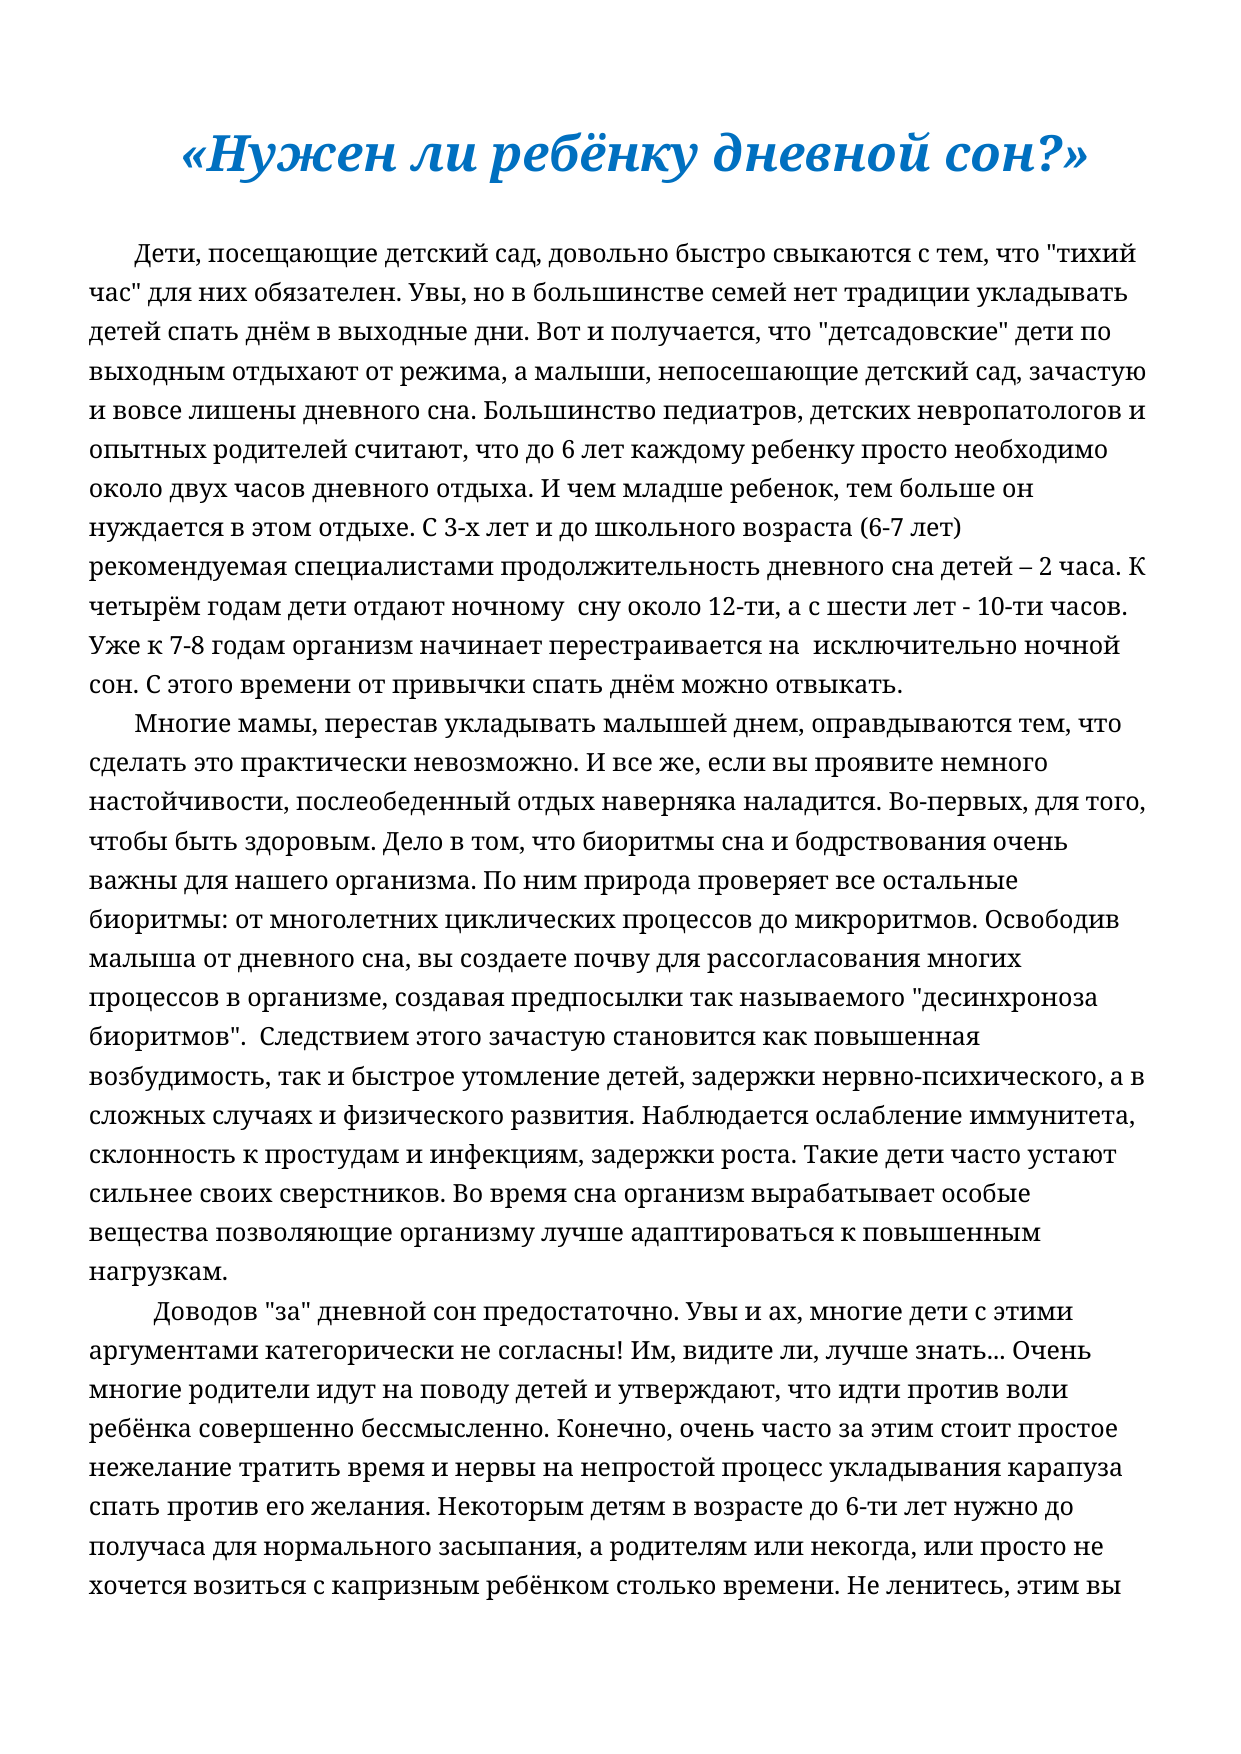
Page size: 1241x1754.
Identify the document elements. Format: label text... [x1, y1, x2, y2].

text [89, 1293, 1152, 1601]
text Дети, посещающие детский сад, довольно быстро свыкаются с тем, что "тихий час" для них обязателен. Увы, но в большинстве семей нет традиции укладывать детей спать днём в выходные дни. Вот и получается, что "детсадовские" дети по выходным отдыхают от режима, а малыши, непосешающие детский сад, зачастую и вовсе лишены дневного сна. Большинство педиатров, детских невропатологов и опытных родителей считают, что до 6 лет каждому ребенку просто необходимо около двух часов дневного отдыха. И чем младше ребенок, тем больше он нуждается в этом отдыхе. С 3-х лет и до школьного возраста (6-7 лет) рекомендуемая специалистами продолжительность дневного сна детей – 2 часа. К четырём годам дети отдают ночному сну около 12-ти, а с шести лет - 10-ти часов. Уже к 7-8 годам организм начинает перестраивается на исключительно ночной сон. С этого времени от привычки спать днём можно отвыкать. [89, 236, 1152, 701]
text Многие мамы, перестав укладывать малышей днем, оправдываются тем, что сделать это практически невозможно. И все же, если вы проявите немного настойчивости, послеобеденный отдых наверняка наладится. Во-первых, для того, чтобы быть здоровым. Дело в том, что биоритмы сна и бодрствования очень важны для нашего организма. По ним природа проверяет все остальные биоритмы: от многолетних циклических процессов до микроритмов. Освободив малыша от дневного сна, вы создаете почву для рассогласования многих процессов в организме, создавая предпосылки так называемого "десинхроноза биоритмов". Следствием этого зачастую становится как повышенная возбудимость, так и быстрое утомление детей, задержки нервно-психического, а в сложных случаях и физического развития. Наблюдается ослабление иммунитета, склонность к простудам и инфекциям, задержки роста. Такие дети часто устают сильнее своих сверстников. Во время сна организм вырабатывает особые вещества позволяющие организму лучше адаптироваться к повышенным нагрузкам. [89, 706, 1152, 1288]
text «Нужен ли ребёнку дневной сон?» [89, 118, 1152, 186]
